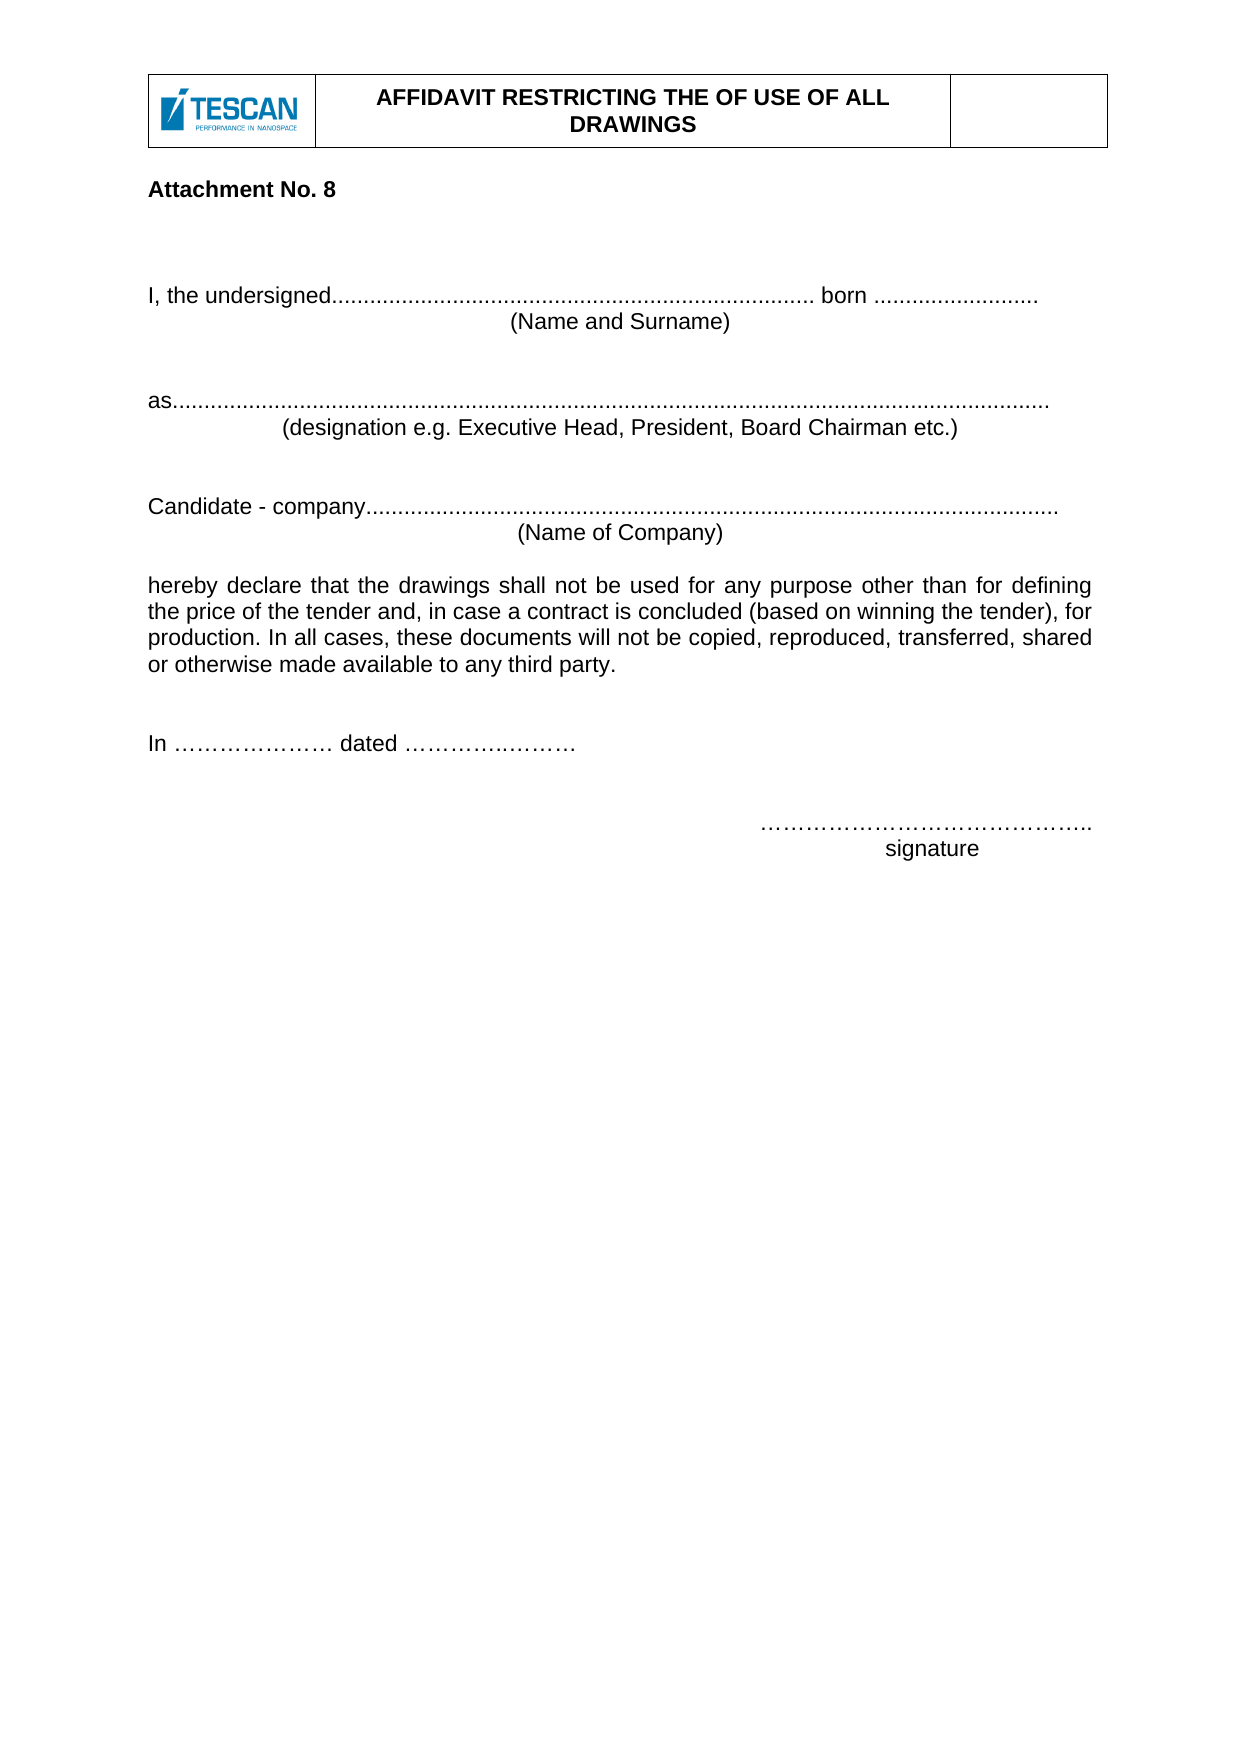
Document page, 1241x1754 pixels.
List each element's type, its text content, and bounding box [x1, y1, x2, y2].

text Candidate - company............................................................................................................. [148, 493, 1093, 519]
text I, the undersigned............................................................................ born .......................... [148, 282, 1093, 308]
picture [155, 86, 304, 135]
text hereby declare that the drawings shall not be used for any purpose other than for defining the price of the tender and, in case a contract is concluded (based on winning the tender), for production. In all cases, these documents will not be copied, reproduced, transferred, shared or otherwise made available to any third party. [148, 572, 1093, 677]
text as.......................................................................................................................................... [148, 387, 1093, 413]
text (designation e.g. Executive Head, President, Board Chairman etc.) [148, 413, 1093, 440]
text (Name of Company) [148, 519, 1093, 545]
text (Name and Surname) [148, 308, 1093, 334]
text Attachment No. 8 [148, 176, 1093, 203]
text …………………………………….. [148, 809, 1093, 835]
text In ………………… dated …………..……… [148, 730, 1093, 756]
text signature [811, 835, 1093, 862]
